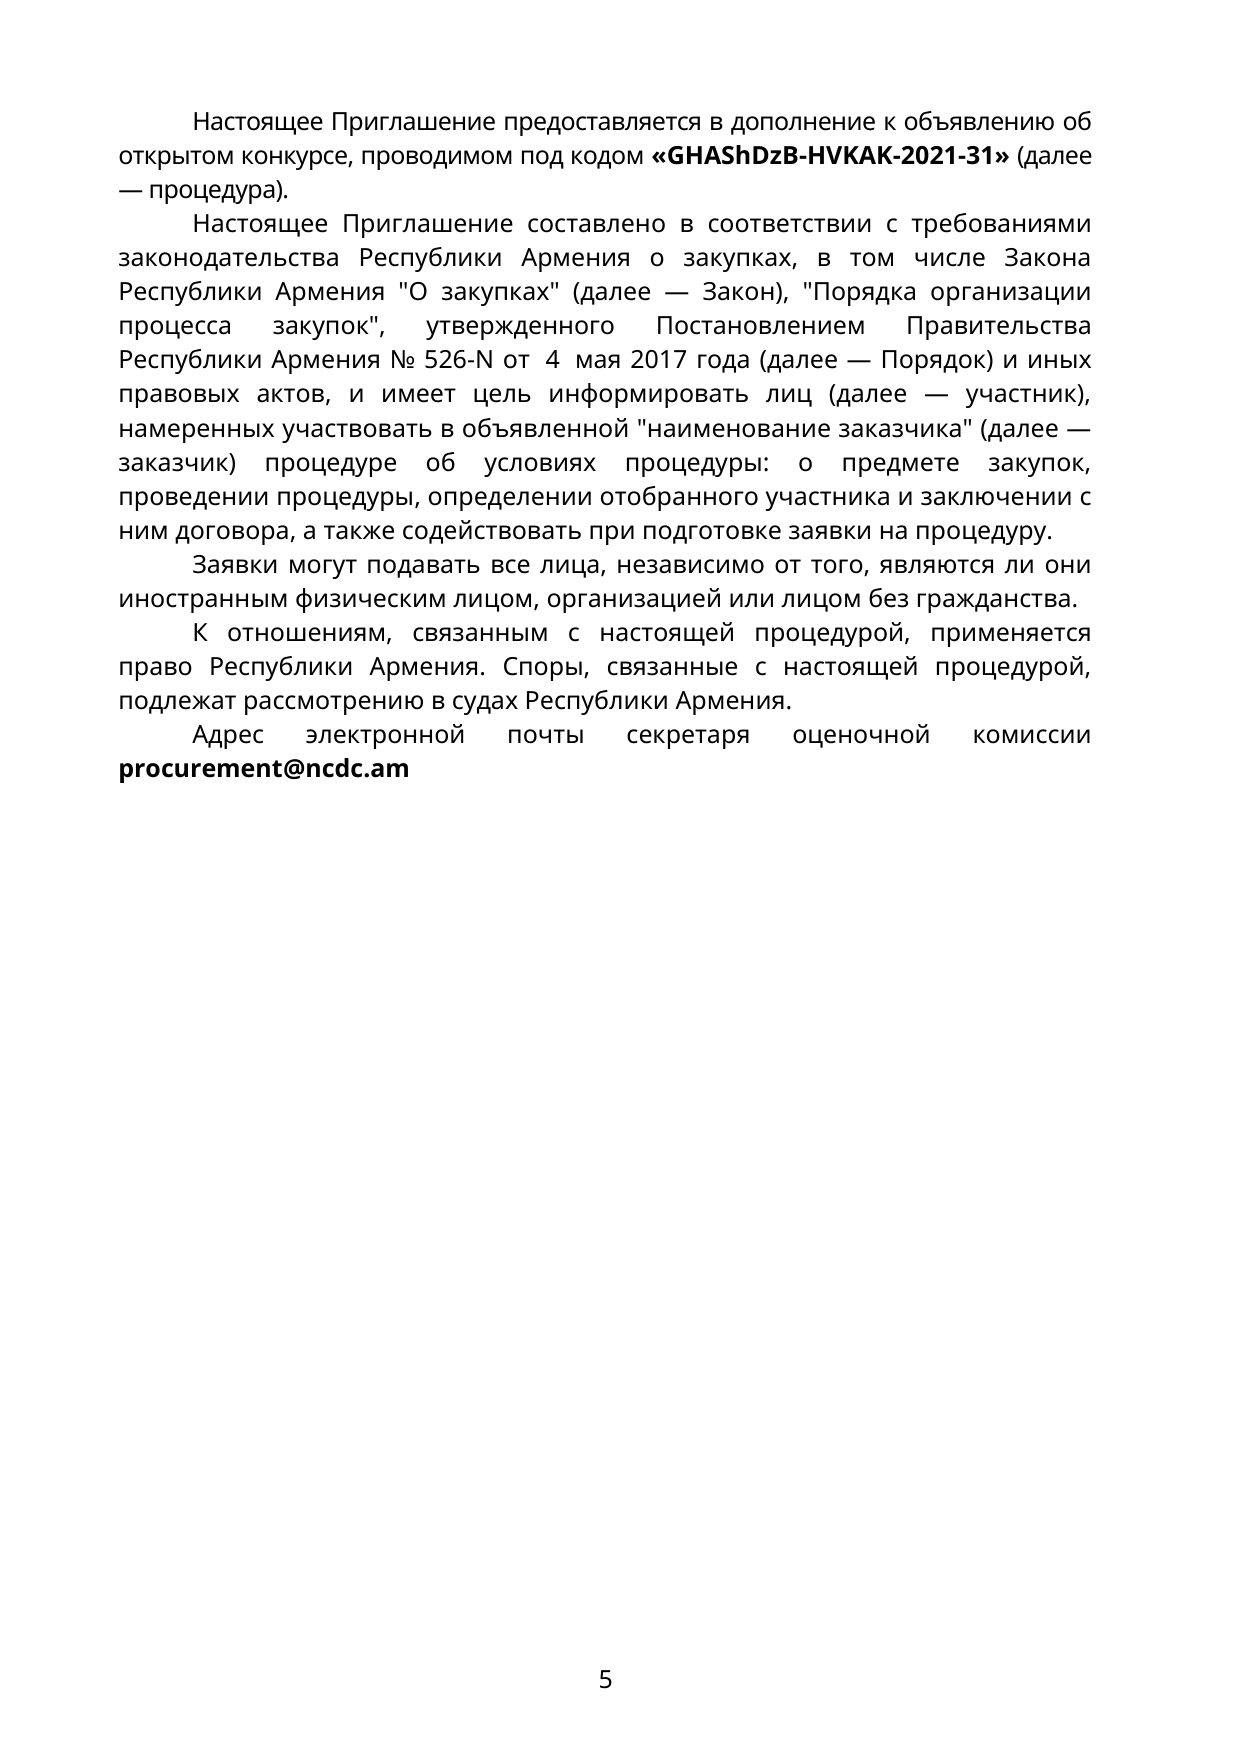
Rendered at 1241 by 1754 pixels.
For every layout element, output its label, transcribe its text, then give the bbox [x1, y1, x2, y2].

text Настоящее Приглашение составлено в соответствии с требованиями законодательства Республики Армения о закупках, в том числе Закона Республики Армения "О закупках" (далее — Закон), "Порядка организации процесса закупок", утвержденного Постановлением Правительства Республики Армения № 526-N от 4 мая 2017 года (далее — Порядок) и иных правовых актов, и имеет цель информировать лиц (далее — участник), намеренных участвовать в объявленной "наименование заказчика" (далее — заказчик) процедуре об условиях процедуры: о предмете закупок, проведении процедуры, определении отобранного участника и заключении с ним договора, а также содействовать при подготовке заявки на процедуру. [118, 206, 1092, 546]
text Заявки могут подавать все лица, независимо от того, являются ли они иностранным физическим лицом, организацией или лицом без гражданства. [118, 546, 1092, 614]
text К отношениям, связанным с настоящей процедурой, применяется право Республики Армения. Споры, связанные с настоящей процедурой, подлежат рассмотрению в судах Республики Армения. [118, 614, 1092, 717]
text Настоящее Приглашение предоставляется в дополнение к объявлению об открытом конкурсе, проводимом под кодом «GHAShDzB-HVKAK-2021-31» (далее — процедура). [118, 103, 1092, 206]
text Адрес электронной почты секретаря оценочной комиссии procurement@ncdc.am [118, 717, 1092, 785]
